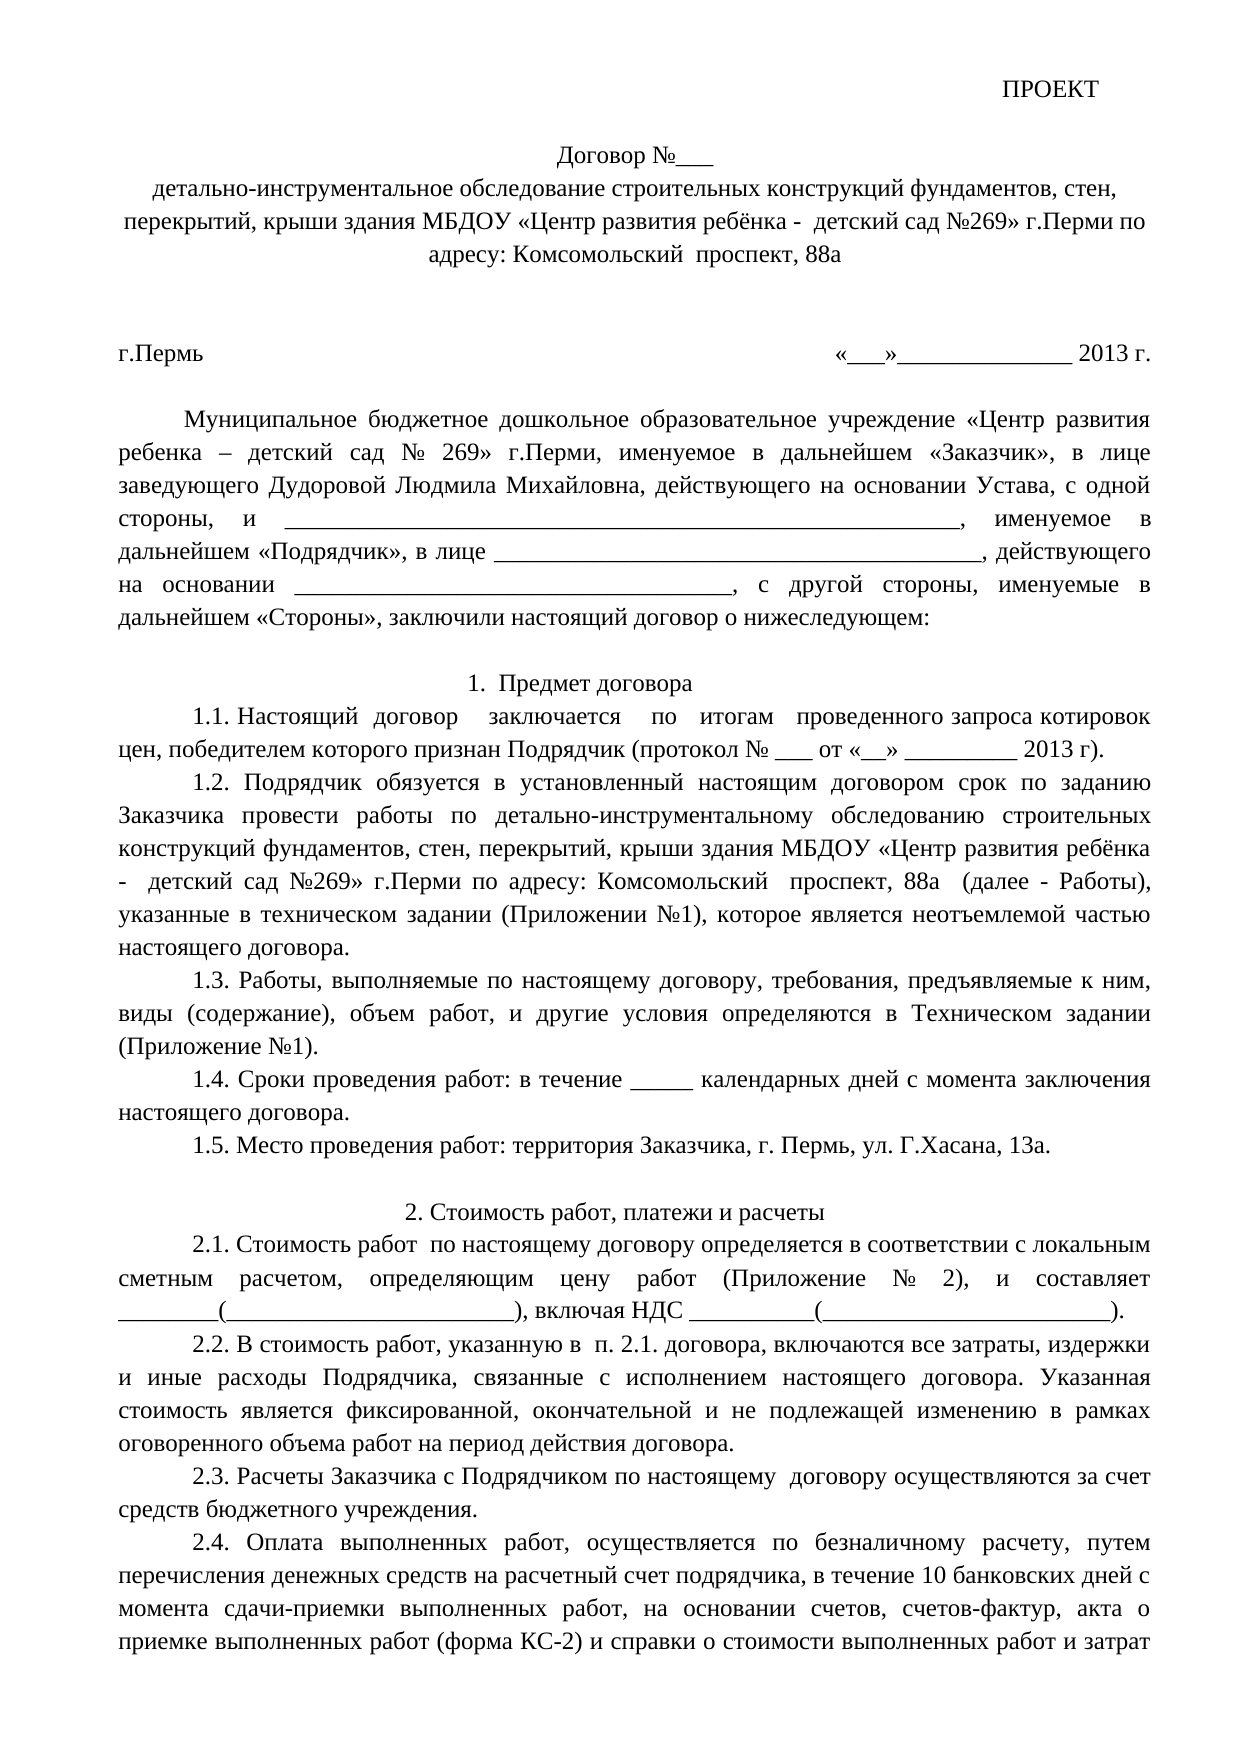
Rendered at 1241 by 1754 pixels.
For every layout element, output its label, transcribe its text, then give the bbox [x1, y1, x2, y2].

text г.Пермь «___»______________ 2013 г. [118, 338, 1152, 367]
text 2.2. В стоимость работ, указанную в п. 2.1. договора, включаются все затраты, издержки и иные расходы Подрядчика, связанные с исполнением настоящего договора. Указанная стоимость является фиксированной, окончательной и не подлежащей изменению в рамках оговоренного объема работ на период действия договора. [118, 1329, 1152, 1456]
text 1.4. Сроки проведения работ: в течение _____ календарных дней с момента заключения настоящего договора. [118, 1064, 1152, 1126]
text 2.1. Стоимость работ по настоящему договору определяется в соответствии с локальным сметным расчетом, определяющим цену работ (Приложение № 2), и составляет ________(_______________________), включая НДС __________(_______________________). [118, 1229, 1152, 1324]
text Муниципальное бюджетное дошкольное образовательное учреждение «Центр развития ребенка – детский сад № 269» г.Перми, именуемое в дальнейшем «Заказчик», в лице заведующего Дудоровой Людмила Михайловна, действующего на основании Устава, с одной стороны, и ______________________________________________________, именуемое в дальнейшем «Подрядчик», в лице _______________________________________, действующего на основании ___________________________________, с другой стороны, именуемые в дальнейшем «Стороны», заключили настоящий договор о нижеследующем: [118, 404, 1152, 631]
text 1.5. Место проведения работ: территория Заказчика, г. Пермь, ул. Г.Хасана, 13а. [118, 1131, 1152, 1159]
text 1.2. Подрядчик обязуется в установленный настоящим договором срок по заданию Заказчика провести работы по детально-инструментальному обследованию строительных конструкций фундаментов, стен, перекрытий, крыши здания МБДОУ «Центр развития ребёнка - детский сад №269» г.Перми по адресу: Комсомольский проспект, 88а (далее - Работы), указанные в техническом задании (Приложении №1), которое является неотъемлемой частью настоящего договора. [118, 767, 1152, 961]
text 1.1. Настоящий договор заключается по итогам проведенного запроса котировок цен, победителем которого признан Подрядчик (протокол № ___ от «__» _________ 2013 г). [118, 701, 1152, 763]
text 2.3. Расчеты Заказчика с Подрядчиком по настоящему договору осуществляются за счет средств бюджетного учреждения. [118, 1461, 1152, 1522]
text ПРОЕКТ [118, 74, 1152, 103]
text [118, 1527, 1152, 1654]
text 1. Предмет договора [118, 668, 1152, 697]
text 1.3. Работы, выполняемые по настоящему договору, требования, предъявляемые к ним, виды (содержание), объем работ, и другие условия определяются в Техническом задании (Приложение №1). [118, 965, 1152, 1060]
text Договор №___ [118, 140, 1152, 169]
text 2. Стоимость работ, платежи и расчеты [118, 1197, 1152, 1225]
text детально-инструментальное обследование строительных конструкций фундаментов, стен, перекрытий, крыши здания МБДОУ «Центр развития ребёнка - детский сад №269» г.Перми по адресу: Комсомольский проспект, 88а [118, 173, 1152, 268]
